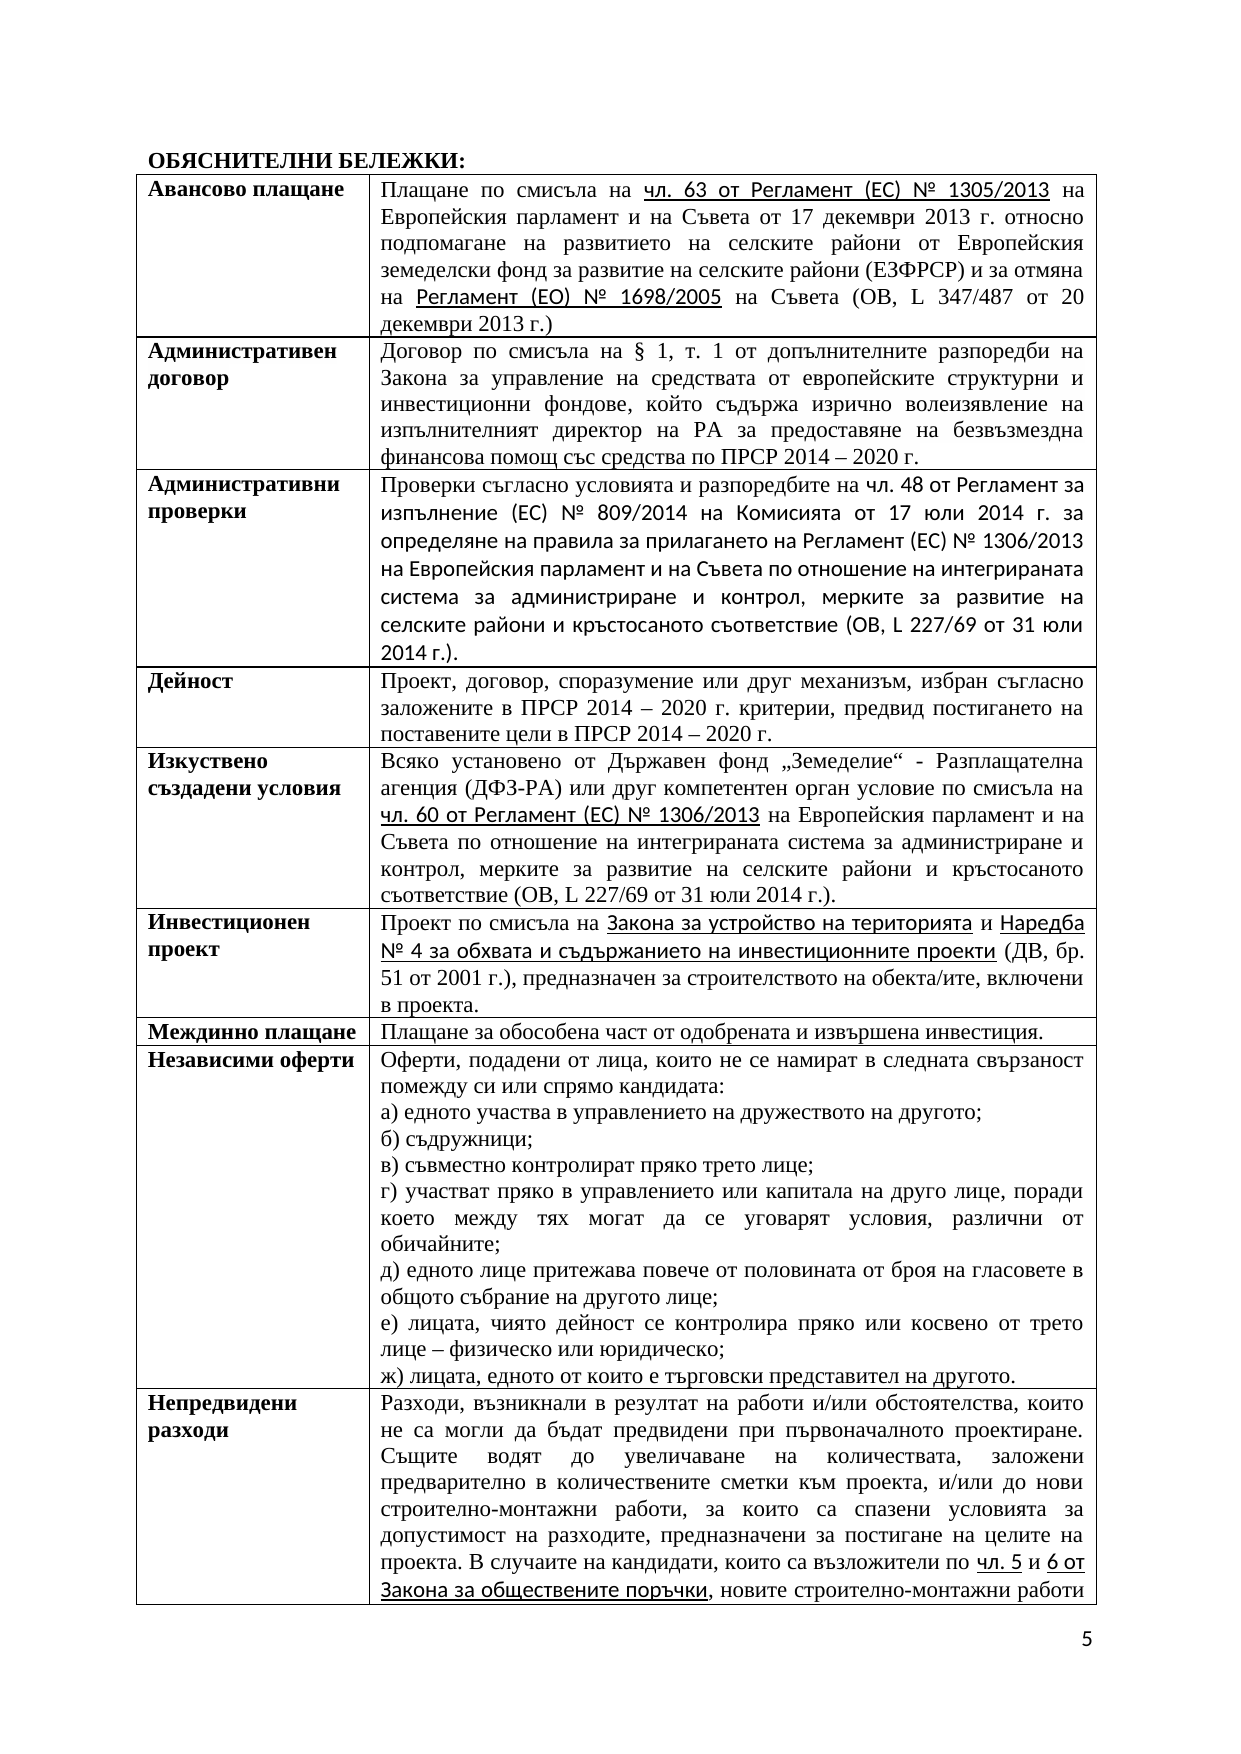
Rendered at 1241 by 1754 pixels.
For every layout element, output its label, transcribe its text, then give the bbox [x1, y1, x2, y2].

table_cell Оферти, подадени от лица, които не се намират в следната свързаност помежду си или спрямо кандидата: а) едното участва в управлението на дружеството на другото; б) съдружници; в) съвместно контролират пряко трето лице; г) участват пряко в управлението или капитала на друго лице, поради което между тях могат да се уговарят условия, различни от обичайните; д) едното лице притежава повече от половината от броя на гласовете в общото събрание на другото лице; е) лицата, чиято дейност се контролира пряко или косвено от трето лице – физическо или юридическо; ж) лицата, едното от които е търговски представител на другото. [370, 1046, 1096, 1388]
table_cell Плащане за обособена част от одобрената и извършена инвестиция. [370, 1018, 1096, 1044]
table_cell Проект по смисъла на Закона за устройство на територията и Наредба № 4 за обхвата и съдържанието на инвестиционните проекти (ДВ, бр. 51 от 2001 г.), предназначен за строителството на обекта/ите, включени в проекта. [370, 909, 1096, 1017]
table_cell Изкуствено създадени условия [137, 748, 369, 907]
table_cell Договор по смисъла на § 1, т. 1 от допълнителните разпоредби на Закона за управление на средствата от европейските структурни и инвестиционни фондове, който съдържа изрично волеизявление на изпълнителният директор на РА за предоставяне на безвъзмездна финансова помощ със средства по ПРСР 2014 – 2020 г. [920, 338, 1096, 469]
table_cell Проверки съгласно условията и разпоредбите на чл. 48 от Регламент за изпълнение (ЕС) № 809/2014 на Комисията от 17 юли 2014 г. за определяне на правила за прилагането на на Европейския парламент и на Съвета по отношение на интегрираната система за администриране и контрол, мерките за развитие на селските райони и кръстосаното съответствие (ОВ, L 227/69 от 31 юли 2014 г.). [370, 470, 1096, 666]
table_cell Проект, договор, споразумение или друг механизъм, избран съгласно заложените в ПРСР 2014 – 2020 г. критерии, предвид постигането на поставените цели в ПРСР 2014 – 2020 г. [370, 668, 1096, 747]
table_cell Инвестиционен проект [137, 909, 369, 1017]
table_cell Административен договор [137, 338, 369, 469]
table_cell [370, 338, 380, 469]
table_cell Всяко установено от Държавен фонд „Земеделие“ - Разплащателна агенция (ДФЗ-РА) или друг компетентен орган условие по смисъла на чл. 60 от Регламент (ЕС) № 1306/2013 на Европейския парламент и на Съвета по отношение на интегрираната система за администриране и контрол, мерките за развитие на селските райони и кръстосаното съответствие (ОВ, L 227/69 от 31 юли 2014 г.). [370, 748, 1096, 907]
table_header Плащане по смисъла на чл. 63 от Регламент (ЕС) № 1305/2013 на Европейския парламент и на Съвета от 17 декември 2013 г. относно подпомагане на развитието на селските райони от Европейския земеделски фонд за развитие на селските райони (ЕЗФРСР) и за отмяна на Регламент (ЕО) № 1698/2005 на Съвета (ОВ, L 347/487 от 20 декември 2013 г.) [370, 175, 1096, 336]
table_cell Независими оферти [137, 1046, 369, 1388]
table_cell Дейност [137, 668, 369, 747]
table_cell Междинно плащане [137, 1018, 369, 1044]
table_cell Административни проверки [137, 470, 369, 666]
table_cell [137, 1389, 369, 1603]
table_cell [370, 1389, 1096, 1603]
table_header Авансово плащане [137, 175, 369, 336]
subtitle ОБЯСНИТЕЛНИ БЕЛЕЖКИ: [148, 148, 1093, 174]
